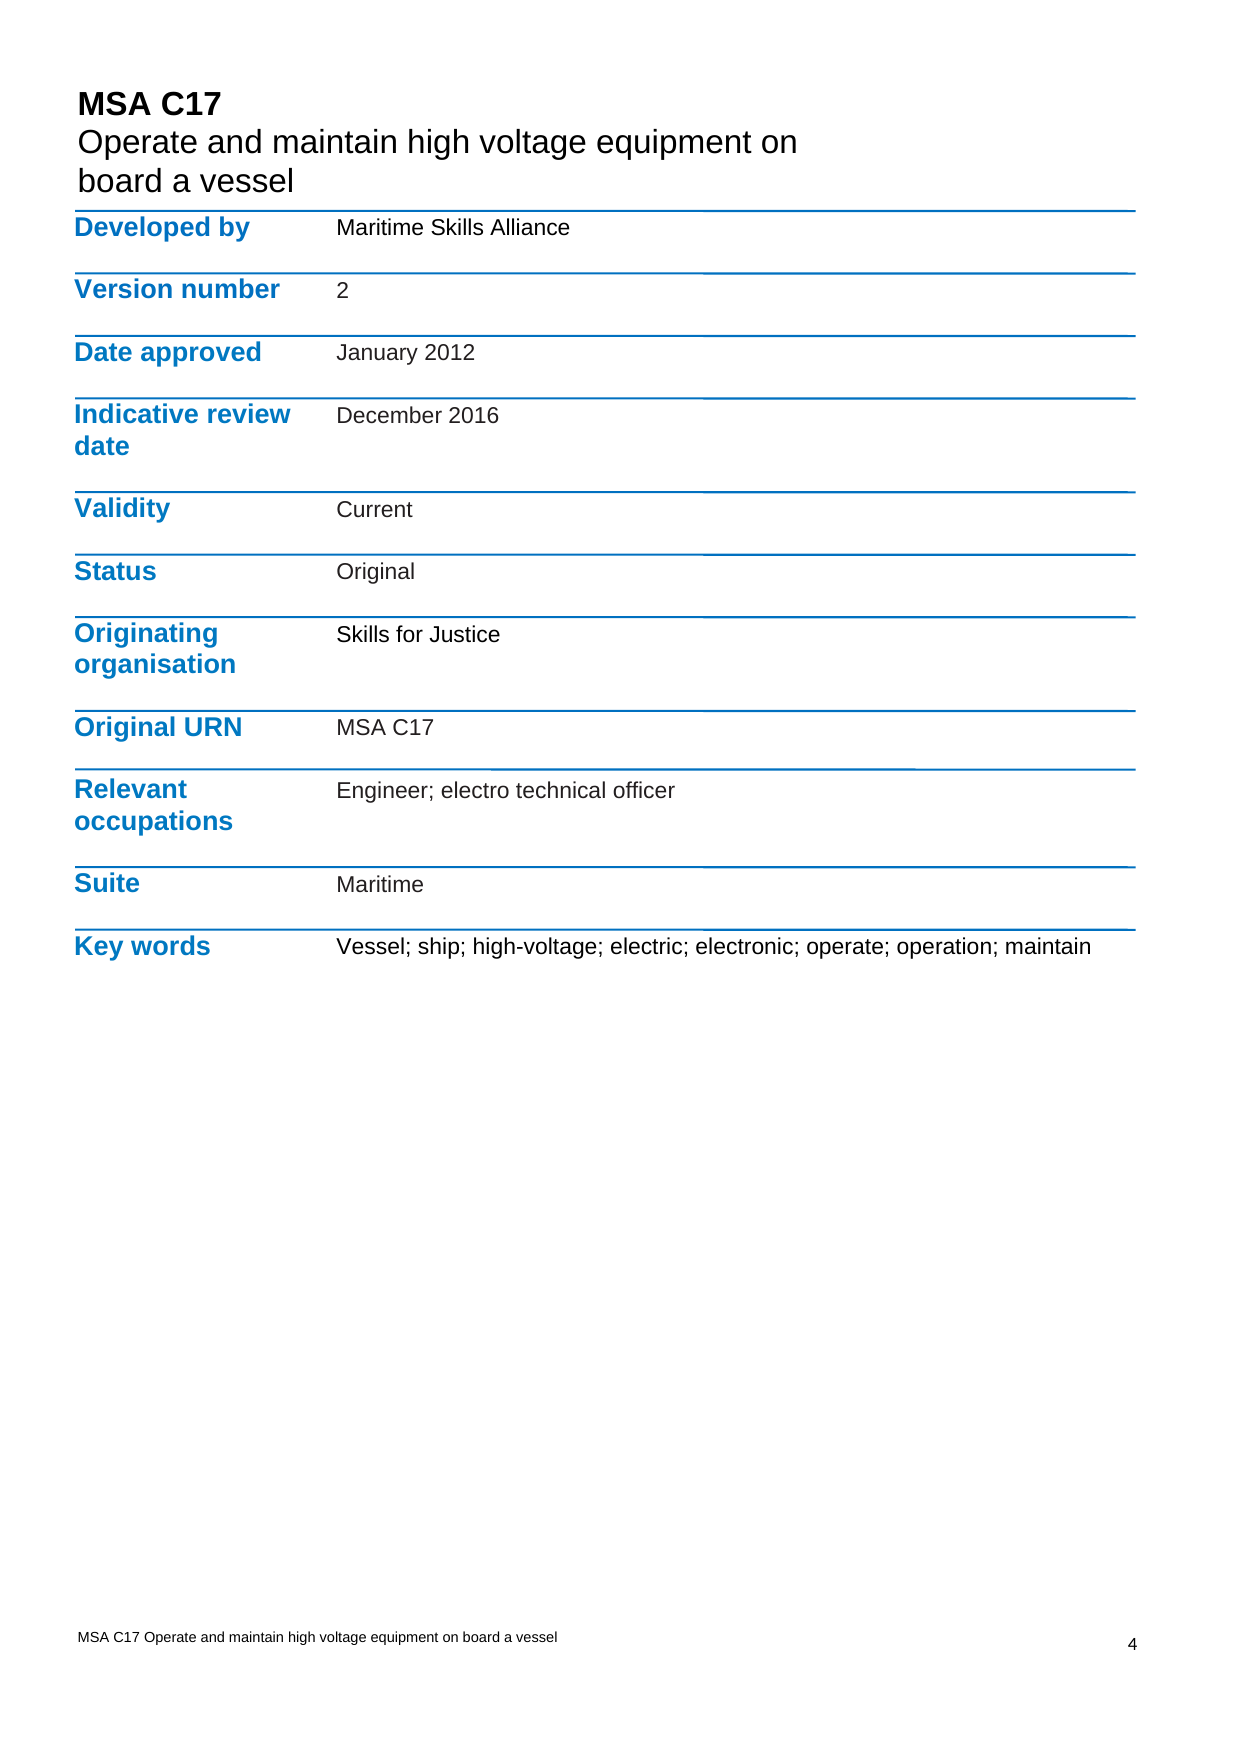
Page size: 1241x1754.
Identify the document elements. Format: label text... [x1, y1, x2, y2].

table_cell Engineer; electro technical officer [325, 773, 1148, 867]
table_cell Suite [63, 867, 325, 929]
table_cell Relevant occupations [63, 773, 325, 867]
table_cell MSA C17 [325, 711, 1148, 773]
table_cell Key words [63, 930, 325, 961]
table_header Maritime Skills Alliance [325, 211, 1148, 273]
table_cell 2 [325, 273, 1148, 336]
table_cell Date approved [63, 336, 325, 398]
table_cell January 2012 [325, 336, 1148, 398]
table_cell Current [325, 492, 1148, 554]
table_cell Original [325, 555, 1148, 617]
table_cell Status [63, 555, 325, 617]
table_cell Vessel; ship; high-voltage; electric; electronic; operate; operation; maintain [325, 930, 1148, 961]
table_cell Indicative review date [63, 398, 325, 492]
table_cell Originating organisation [63, 617, 325, 711]
table_cell Validity [63, 492, 325, 554]
table_header Developed by [63, 211, 325, 273]
table_cell Original URN [63, 711, 325, 773]
table_cell Skills for Justice [325, 617, 1148, 711]
table_cell Maritime [325, 867, 1148, 929]
table_cell Version number [63, 273, 325, 336]
table_cell December 2016 [325, 398, 1148, 492]
